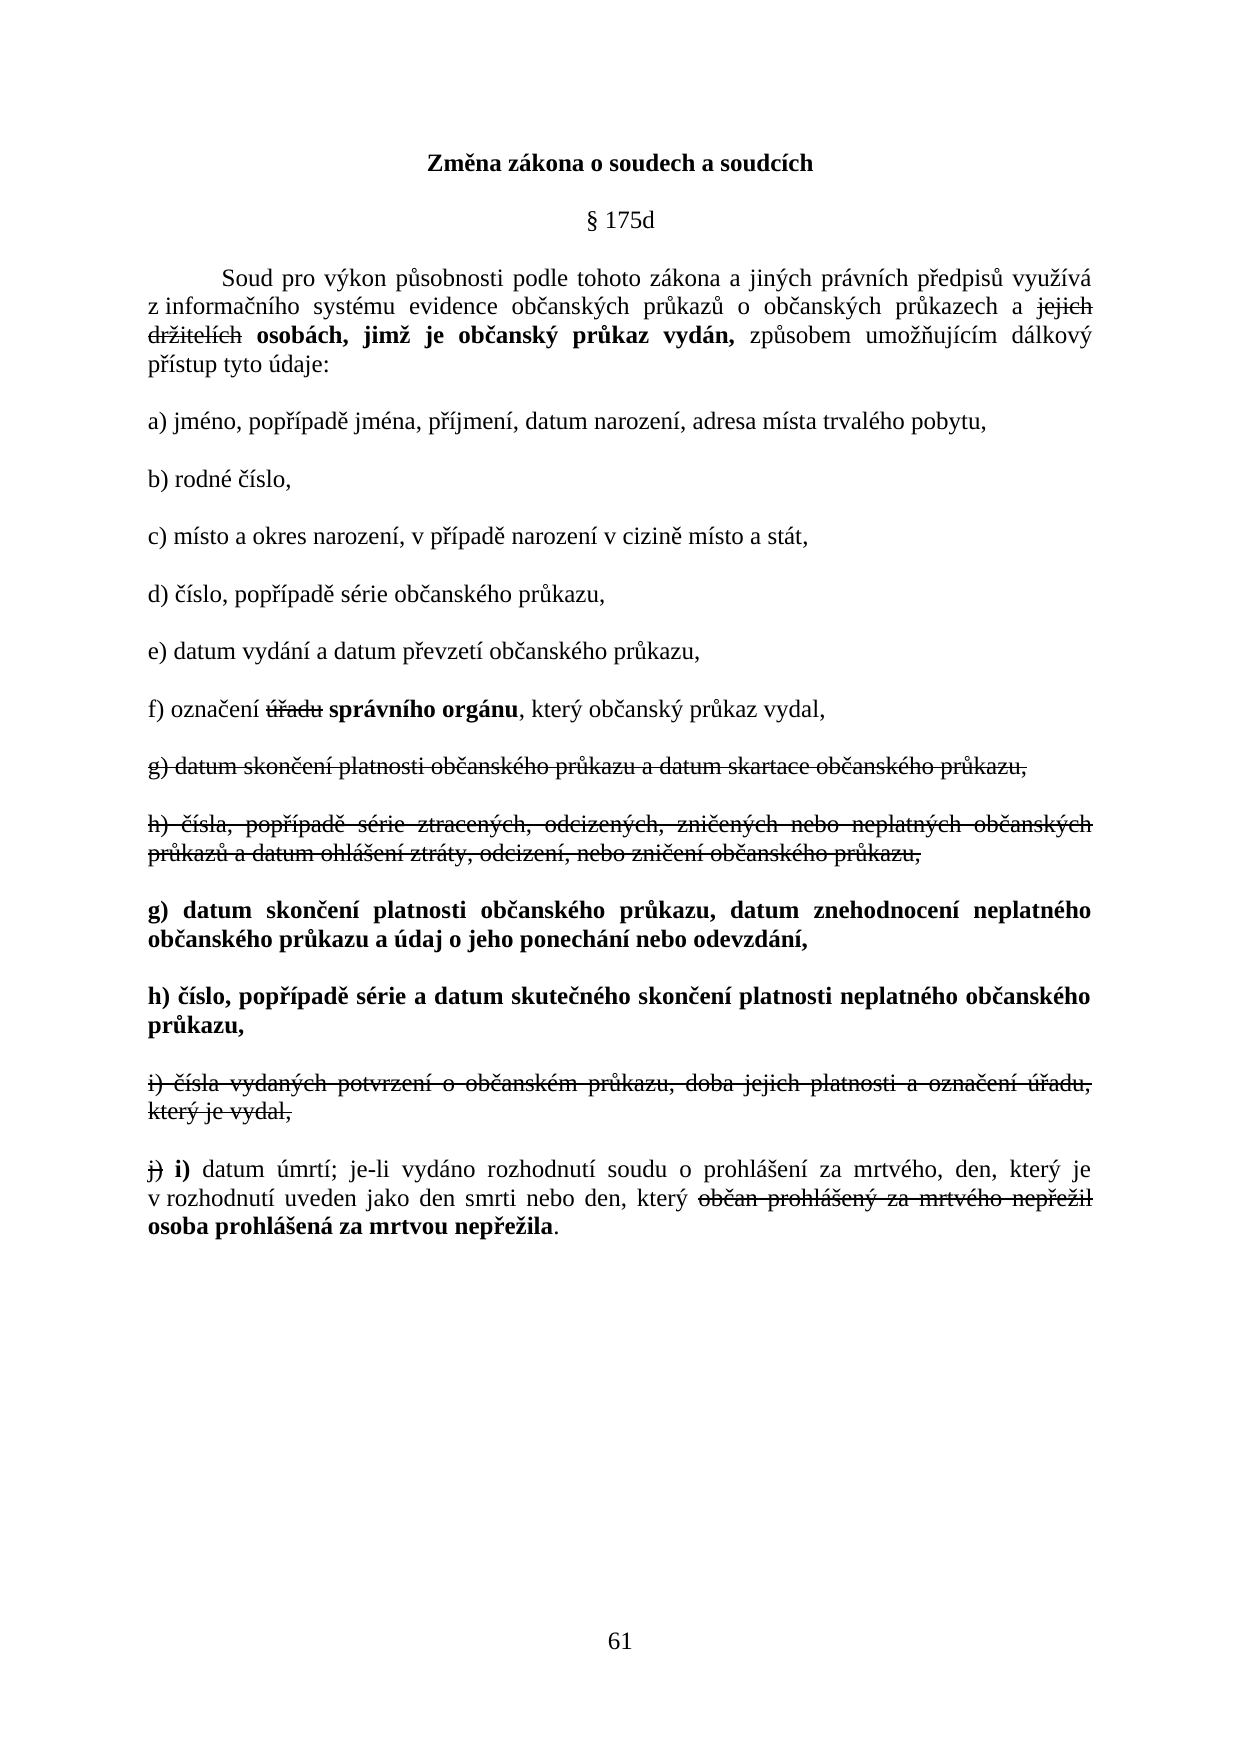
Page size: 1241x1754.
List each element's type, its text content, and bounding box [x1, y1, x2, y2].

text § 175d [148, 205, 1093, 234]
text a) jméno, popřípadě jména, příjmení, datum narození, adresa místa trvalého pobytu, [148, 406, 1093, 435]
text b) rodné číslo, [148, 464, 1093, 493]
text h) čísla, popřípadě série ztracených, odcizených, zničených nebo neplatných občanských průkazů a datum ohlášení ztráty, odcizení, nebo zničení občanského průkazu, [148, 809, 1093, 824]
text f) označení úřadu správního orgánu, který občanský průkaz vydal, [148, 694, 1093, 723]
text Soud pro výkon působnosti podle tohoto zákona a jiných právních předpisů využívá z informačního systému evidence občanských průkazů o občanských průkazech a jejich držitelích osobách, jimž je občanský průkaz vydán, způsobem umožňujícím dálkový přístup tyto údaje: [148, 263, 1093, 378]
text c) místo a okres narození, v případě narození v cizině místo a stát, [148, 521, 1093, 550]
text Změna zákona o soudech a soudcích [148, 148, 1093, 176]
text g) datum skončení platnosti občanského průkazu a datum skartace občanského průkazu, [148, 751, 1093, 780]
text d) číslo, popřípadě série občanského průkazu, [148, 579, 1093, 608]
text i) čísla vydaných potvrzení o občanském průkazu, doba jejich platnosti a označení úřadu, který je vydal, [148, 1068, 1093, 1125]
text e) datum vydání a datum převzetí občanského průkazu, [148, 636, 1093, 665]
text h) číslo, popřípadě série a datum skutečného skončení platnosti neplatného občanského průkazu, [148, 981, 1093, 1039]
text h) čísla, popřípadě série ztracených, odcizených, zničených nebo neplatných občanských průkazů a datum ohlášení ztráty, odcizení, nebo zničení občanského průkazu, [148, 826, 1093, 866]
text g) datum skončení platnosti občanského průkazu, datum znehodnocení neplatného občanského průkazu a údaj o jeho ponechání nebo odevzdání, [148, 895, 1093, 953]
text j) i) datum úmrtí; je-li vydáno rozhodnutí soudu o prohlášení za mrtvého, den, který je v rozhodnutí uveden jako den smrti nebo den, který občan prohlášený za mrtvého nepřežil osoba prohlášená za mrtvou nepřežila. [148, 1154, 1093, 1240]
